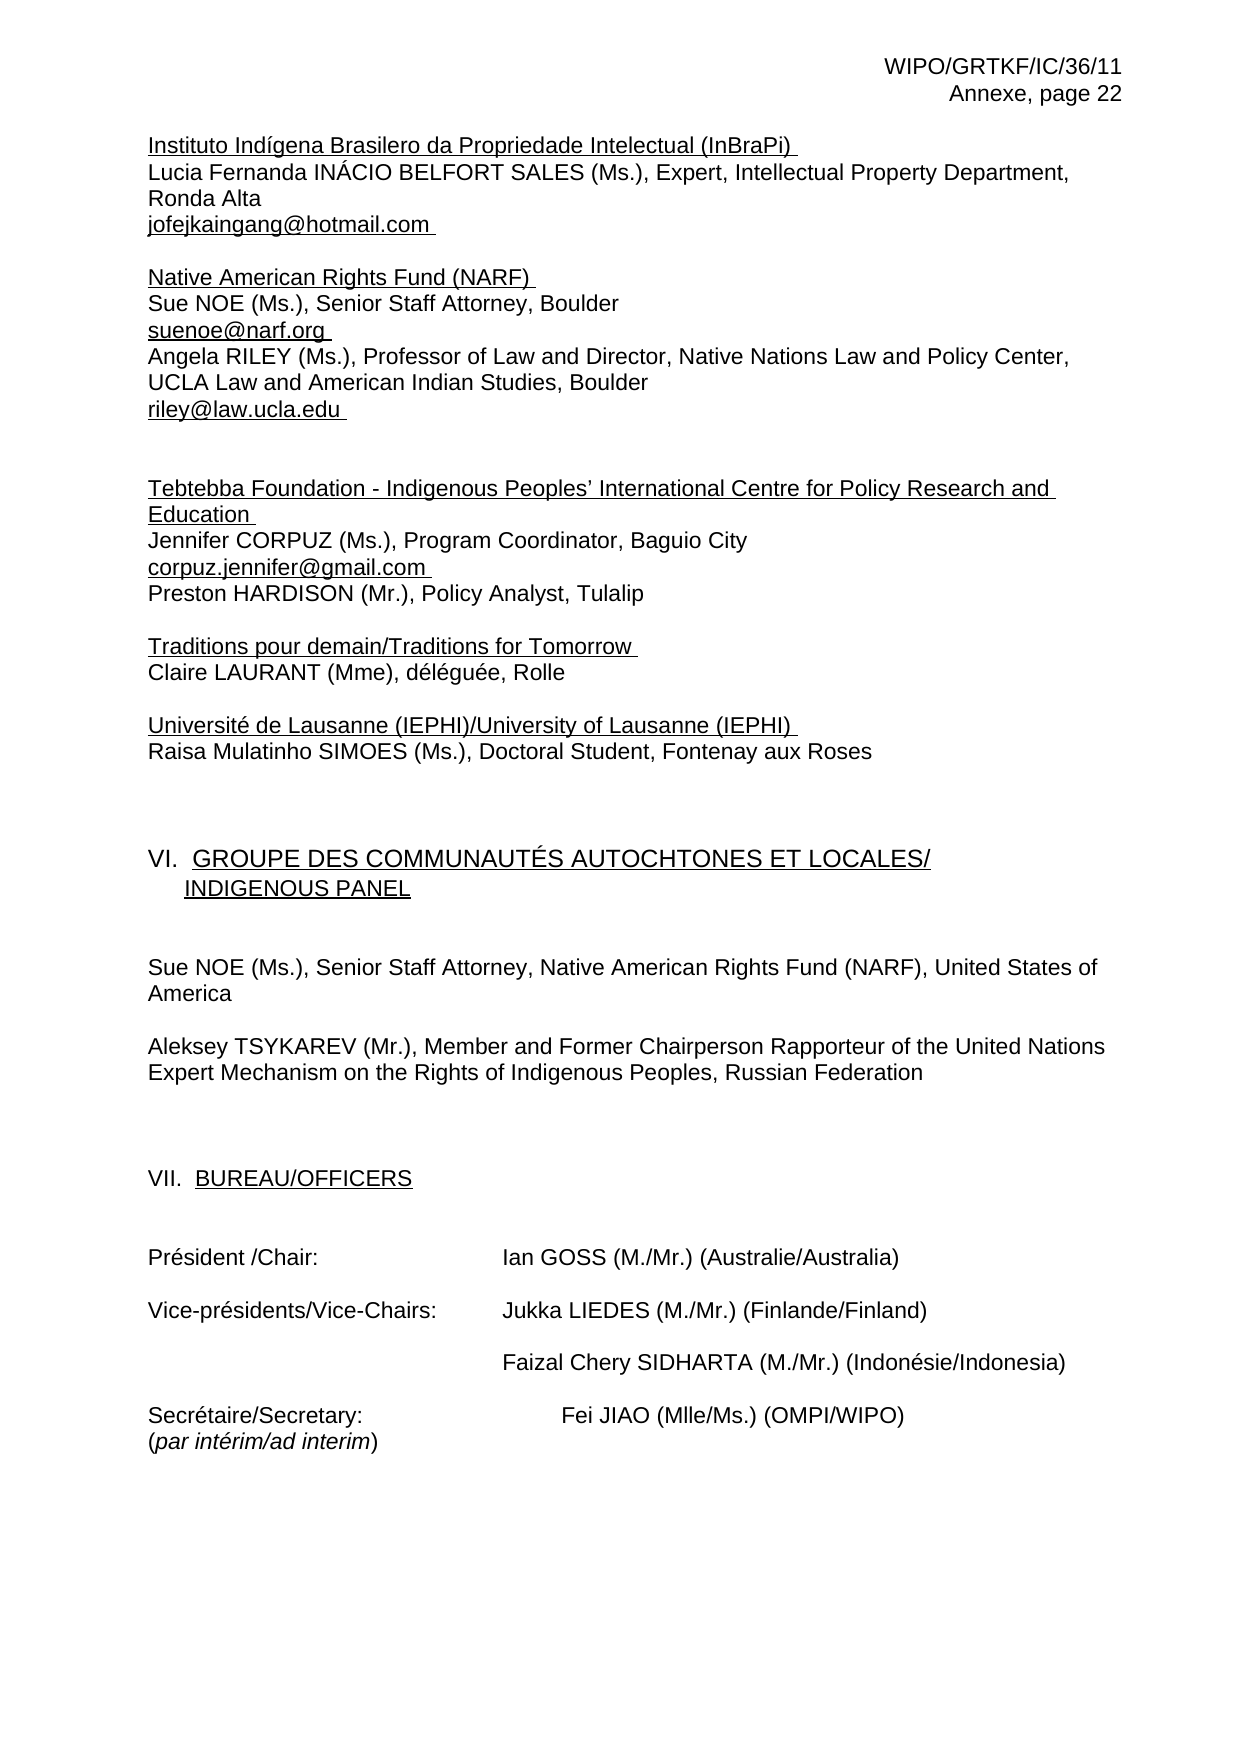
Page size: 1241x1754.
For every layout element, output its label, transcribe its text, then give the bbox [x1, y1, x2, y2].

text suenoe@narf.org [148, 317, 1122, 343]
text Claire LAURANT (Mme), déléguée, Rolle [148, 659, 1122, 686]
text VI. groupe des communautÉs autochtones et locales/ INDIGENOUS PANEL [148, 844, 1122, 901]
text Jennifer CORPUZ (Ms.), Program Coordinator, Baguio City [148, 527, 1122, 554]
text (par intérim/ad interim) [148, 1428, 1122, 1455]
text Secrétaire/Secretary: Fei JIAO (Mlle/Ms.) (OMPI/WIPO) [148, 1402, 1122, 1428]
text Preston HARDISON (Mr.), Policy Analyst, Tulalip [148, 580, 1122, 607]
text Sue NOE (Ms.), Senior Staff Attorney, Native American Rights Fund (NARF), United States of America [148, 954, 1122, 1007]
text Native American Rights Fund (NARF) [148, 264, 1122, 290]
text VII. BUREAU/OFFICERS [148, 1165, 1122, 1191]
text Faizal Chery SIDHARTA (M./Mr.) (Indonésie/Indonesia) [148, 1349, 1122, 1376]
text Instituto Indígena Brasilero da Propriedade Intelectual (InBraPi) [148, 132, 1122, 158]
text Université de Lausanne (IEPHI)/University of Lausanne (IEPHI) [148, 712, 1122, 738]
text jofejkaingang@hotmail.com [148, 211, 1122, 238]
text Angela RILEY (Ms.), Professor of Law and Director, Native Nations Law and Policy Center, UCLA Law and American Indian Studies, Boulder [148, 343, 1122, 396]
text Sue NOE (Ms.), Senior Staff Attorney, Boulder [148, 290, 1122, 317]
text Aleksey TSYKAREV (Mr.), Member and Former Chairperson Rapporteur of the United Nations Expert Mechanism on the Rights of Indigenous Peoples, Russian Federation [148, 1033, 1122, 1086]
text corpuz.jennifer@gmail.com [148, 554, 1122, 580]
text riley@law.ucla.edu [148, 396, 1122, 422]
text Vice-présidents/Vice-Chairs: Jukka LIEDES (M./Mr.) (Finlande/Finland) [148, 1297, 1122, 1323]
text Président /Chair: Ian GOSS (M./Mr.) (Australie/Australia) [148, 1244, 1122, 1270]
text Raisa Mulatinho SIMOES (Ms.), Doctoral Student, Fontenay aux Roses [148, 738, 1122, 765]
text Lucia Fernanda INÁCIO BELFORT SALES (Ms.), Expert, Intellectual Property Department, Ronda Alta [148, 158, 1122, 211]
text Traditions pour demain/Traditions for Tomorrow [148, 633, 1122, 659]
text Tebtebba Foundation - Indigenous Peoples’ International Centre for Policy Research and Education [148, 475, 1122, 527]
